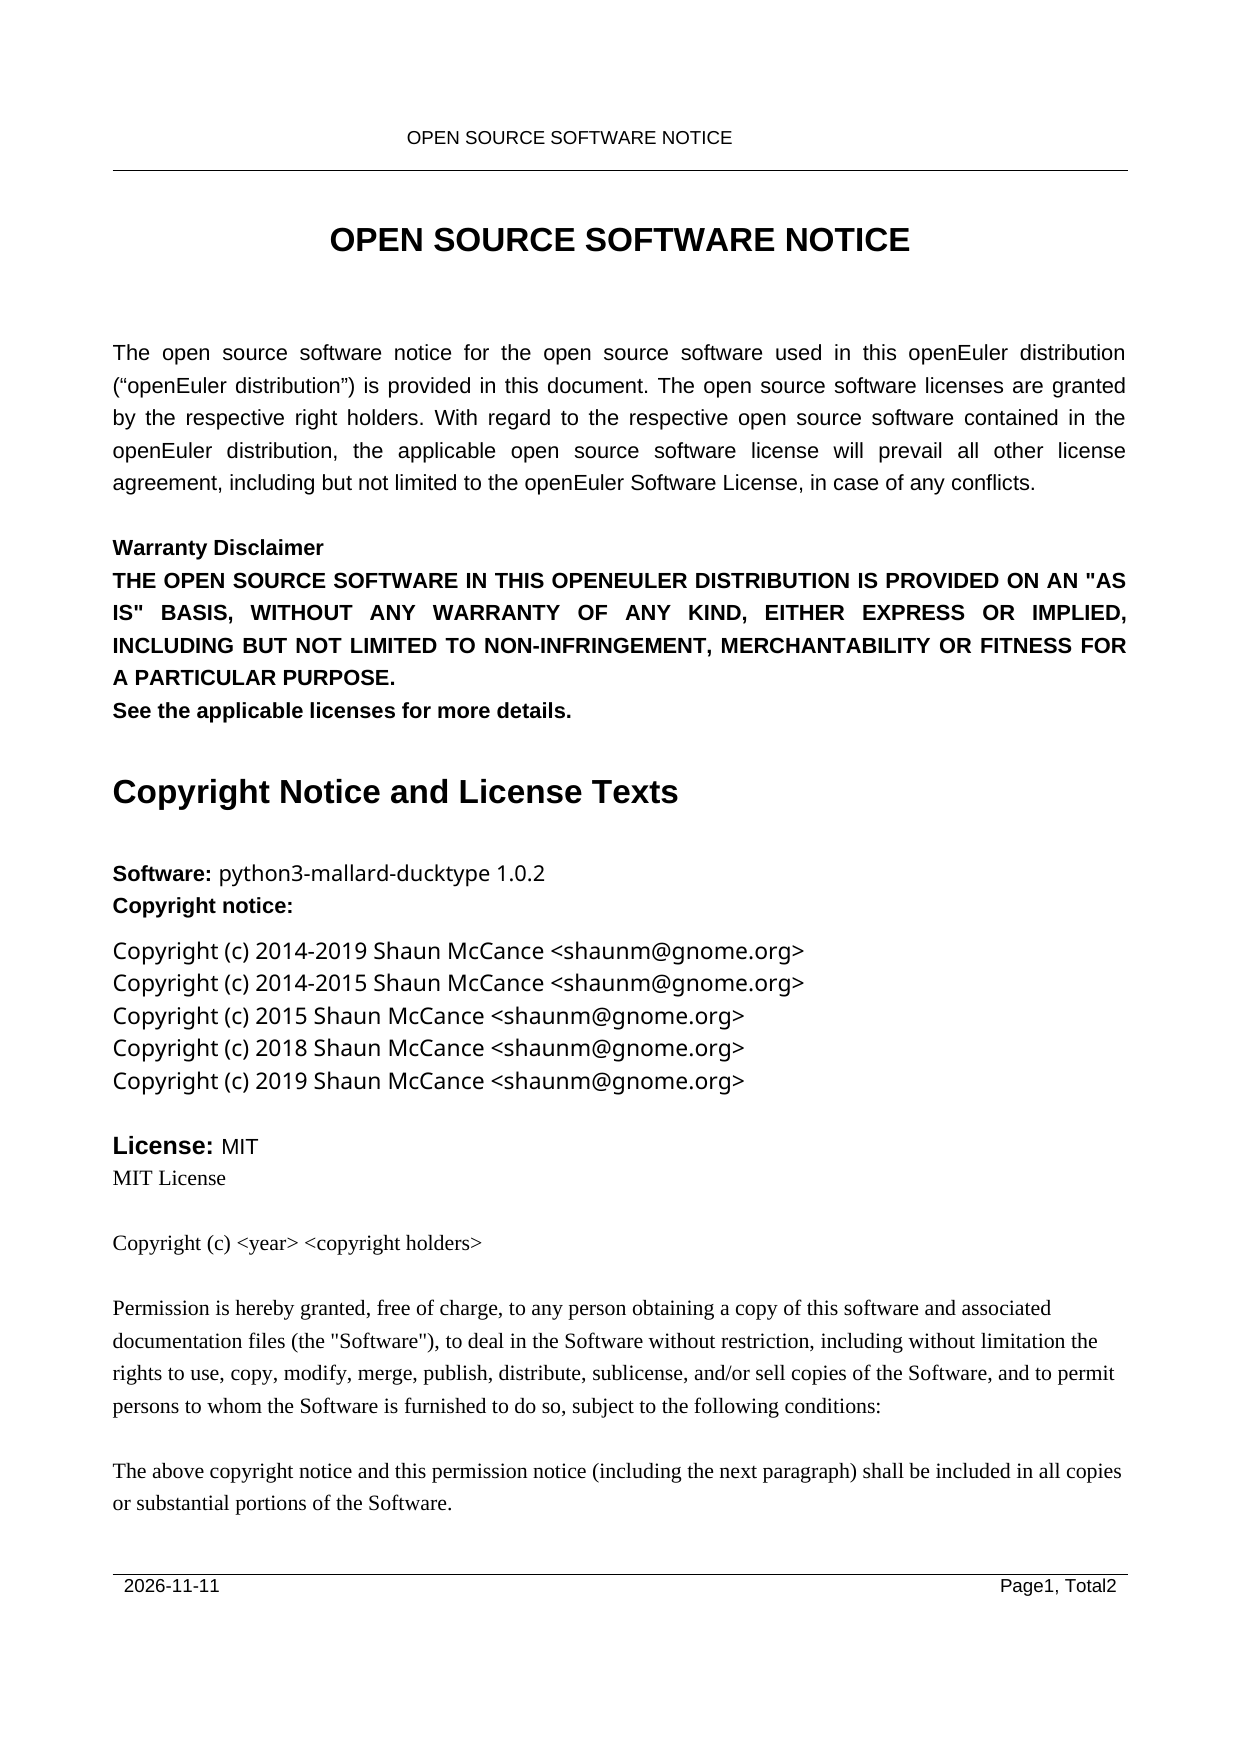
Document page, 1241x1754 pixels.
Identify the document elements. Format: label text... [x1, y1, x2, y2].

text License: MIT [112, 1129, 1128, 1161]
text Warranty Disclaimer [112, 531, 1128, 564]
text THE OPEN SOURCE SOFTWARE IN THIS OPENEULER DISTRIBUTION IS PROVIDED ON AN "AS IS" BASIS, WITHOUT ANY WARRANTY OF ANY KIND, EITHER EXPRESS OR IMPLIED, INCLUDING BUT NOT LIMITED TO NON-INFRINGEMENT, MERCHANTABILITY OR FITNESS FOR A PARTICULAR PURPOSE. See the applicable licenses for more details. [112, 564, 1128, 726]
title Software: python3-mallard-ducktype 1.0.2 [112, 856, 1128, 889]
text The open source software notice for the open source software used in this openEuler distribution (“openEuler distribution”) is provided in this document. The open source software licenses are granted by the respective right holders. With regard to the respective open source software contained in the openEuler distribution, the applicable open source software license will prevail all other license agreement, including but not limited to the openEuler Software License, in case of any conflicts. [112, 336, 1128, 499]
text Copyright (c) 2014-2019 Shaun McCance <shaunm@gnome.org> Copyright (c) 2014-2015 Shaun McCance <shaunm@gnome.org> Copyright (c) 2015 Shaun McCance <shaunm@gnome.org> Copyright (c) 2018 Shaun McCance <shaunm@gnome.org> Copyright (c) 2019 Shaun McCance <shaunm@gnome.org> [112, 934, 1128, 1129]
text Copyright Notice and License Texts [112, 759, 1128, 824]
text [112, 1161, 1128, 1519]
text Copyright notice: [112, 889, 1128, 921]
text OPEN SOURCE SOFTWARE NOTICE [112, 206, 1128, 271]
